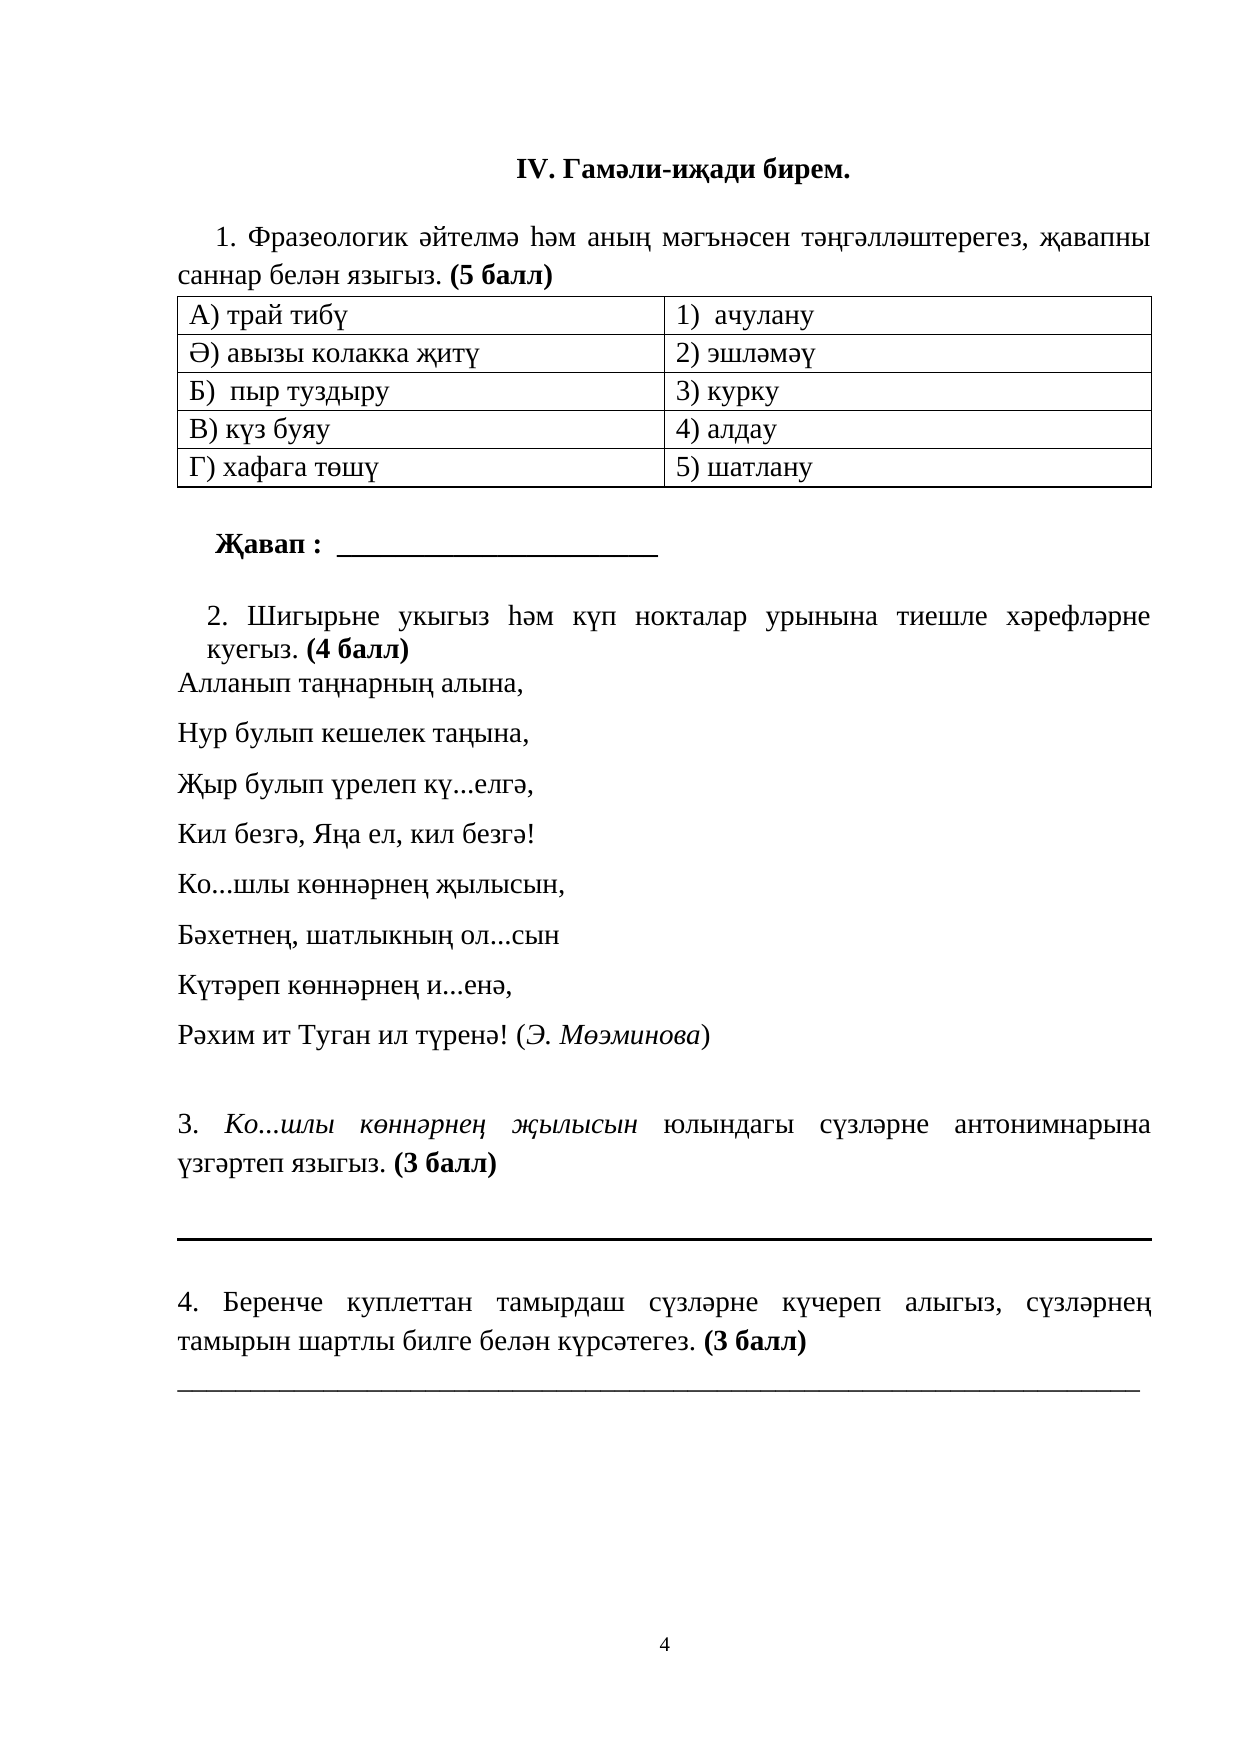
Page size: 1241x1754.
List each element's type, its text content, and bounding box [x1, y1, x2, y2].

text Бәхетнең, шатлыкның ол...сын [177, 917, 1152, 950]
table_cell Г) хафага төшү [178, 449, 664, 486]
text Ко...шлы көннәрнең җылысын, [177, 866, 1152, 900]
text Җавап : ______________________ [215, 526, 1152, 559]
text Җыр булып үрелеп кү...елгә, [177, 766, 1152, 799]
text 2. Шигырьне укыгыз һәм күп нокталар урынына тиешле хәрефләрне куегыз. (4 балл) [207, 598, 1152, 665]
table_cell 3) курку [665, 373, 1151, 410]
table_cell 5) шатлану [665, 449, 1151, 486]
text Кил безгә, Яңа ел, кил безгә! [177, 816, 1152, 850]
table_cell Б) пыр туздыру [178, 373, 664, 410]
table_cell 2) эшләмәү [665, 335, 1151, 372]
list __________________________________________________________________ [177, 1361, 1152, 1395]
table_header А) трай тибү [178, 297, 664, 334]
text Рәхим ит Туган ил түренә! (Э. Мөэминова) [177, 1017, 1152, 1051]
text IV. Гамәли-иҗади бирем. [215, 152, 1152, 185]
table_cell В) күз буяу [178, 411, 664, 448]
table_cell 4) алдау [665, 411, 1151, 448]
text Күтәреп көннәрнең и...енә, [177, 967, 1152, 1001]
table_cell Ә) авызы колакка җитү [178, 335, 664, 372]
text Нур булып кешелек таңына, [177, 716, 1152, 749]
list 4. Беренче куплеттан тамырдаш сүзләрне күчереп алыгыз, сүзләрнең тамырын шартлы билге белән күрсәтегез. (3 балл) [177, 1284, 1152, 1356]
text Алланып таңнарның алына, [177, 665, 1152, 699]
text 3. Ко...шлы көннәрнең җылысын юлындагы сүзләрне антонимнарына үзгәртеп языгыз. (3 балл) [177, 1106, 1152, 1178]
text 1. Фразеологик әйтелмә һәм аның мәгънәсен тәңгәлләштерегез, җавапны саннар белән языгыз. (5 балл) [177, 219, 1152, 291]
table_header 1) ачулану [665, 297, 1151, 334]
